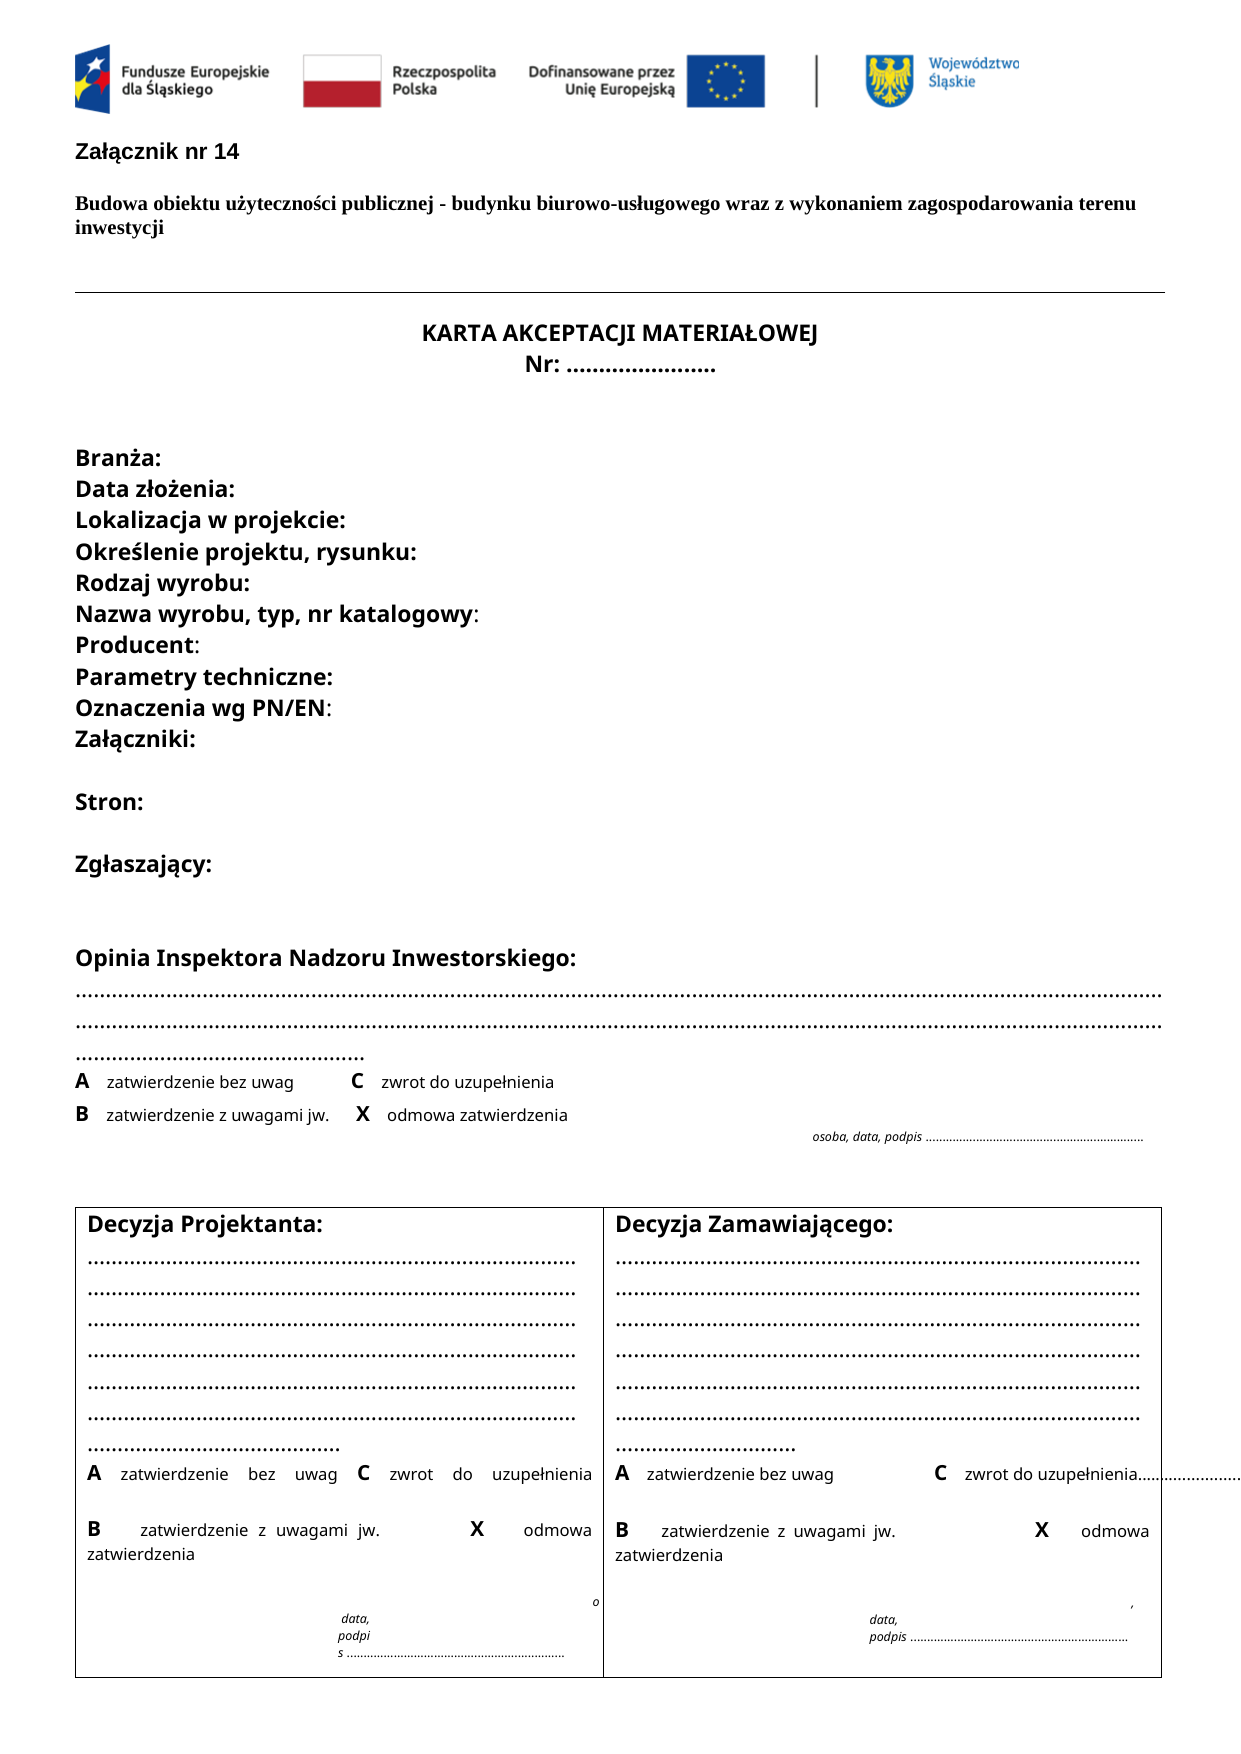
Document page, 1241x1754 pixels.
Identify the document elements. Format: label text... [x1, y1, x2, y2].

text Stron: [75, 785, 1165, 817]
text B zatwierdzenie z uwagami jw. X odmowa zatwierdzenia [75, 1099, 1165, 1128]
text Opinia Inspektora Nadzoru Inwestorskiego: [75, 942, 1165, 973]
text osoba, data, podpis ................................................................. [812, 1128, 1165, 1145]
text Nazwa wyrobu, typ, nr katalogowy: [75, 598, 1165, 629]
text Określenie projektu, rysunku: [75, 535, 1165, 567]
text Producent: [75, 629, 1165, 660]
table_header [604, 1208, 1161, 1677]
text ………………………………………………………………………………………………………………………………………………………………………………………………………………………………………………………………………………………………………………………………………………………………………… [75, 973, 1165, 1067]
text Parametry techniczne: [75, 660, 1165, 692]
text Branża: [75, 442, 1165, 473]
text Lokalizacja w projekcie: [75, 504, 1165, 535]
text Rodzaj wyrobu: [75, 567, 1165, 598]
picture [75, 44, 1019, 114]
text Zgłaszający: [75, 848, 1165, 879]
text A zatwierdzenie bez uwag C zwrot do uzupełnienia [75, 1067, 1165, 1095]
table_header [76, 1208, 603, 1677]
text Nr: ………………….. [75, 348, 1165, 379]
text Załączniki: [75, 723, 1165, 754]
text Data złożenia: [75, 473, 1165, 504]
text KARTA AKCEPTACJI MATERIAŁOWEJ [75, 317, 1165, 348]
text Oznaczenia wg PN/EN: [75, 692, 1165, 723]
